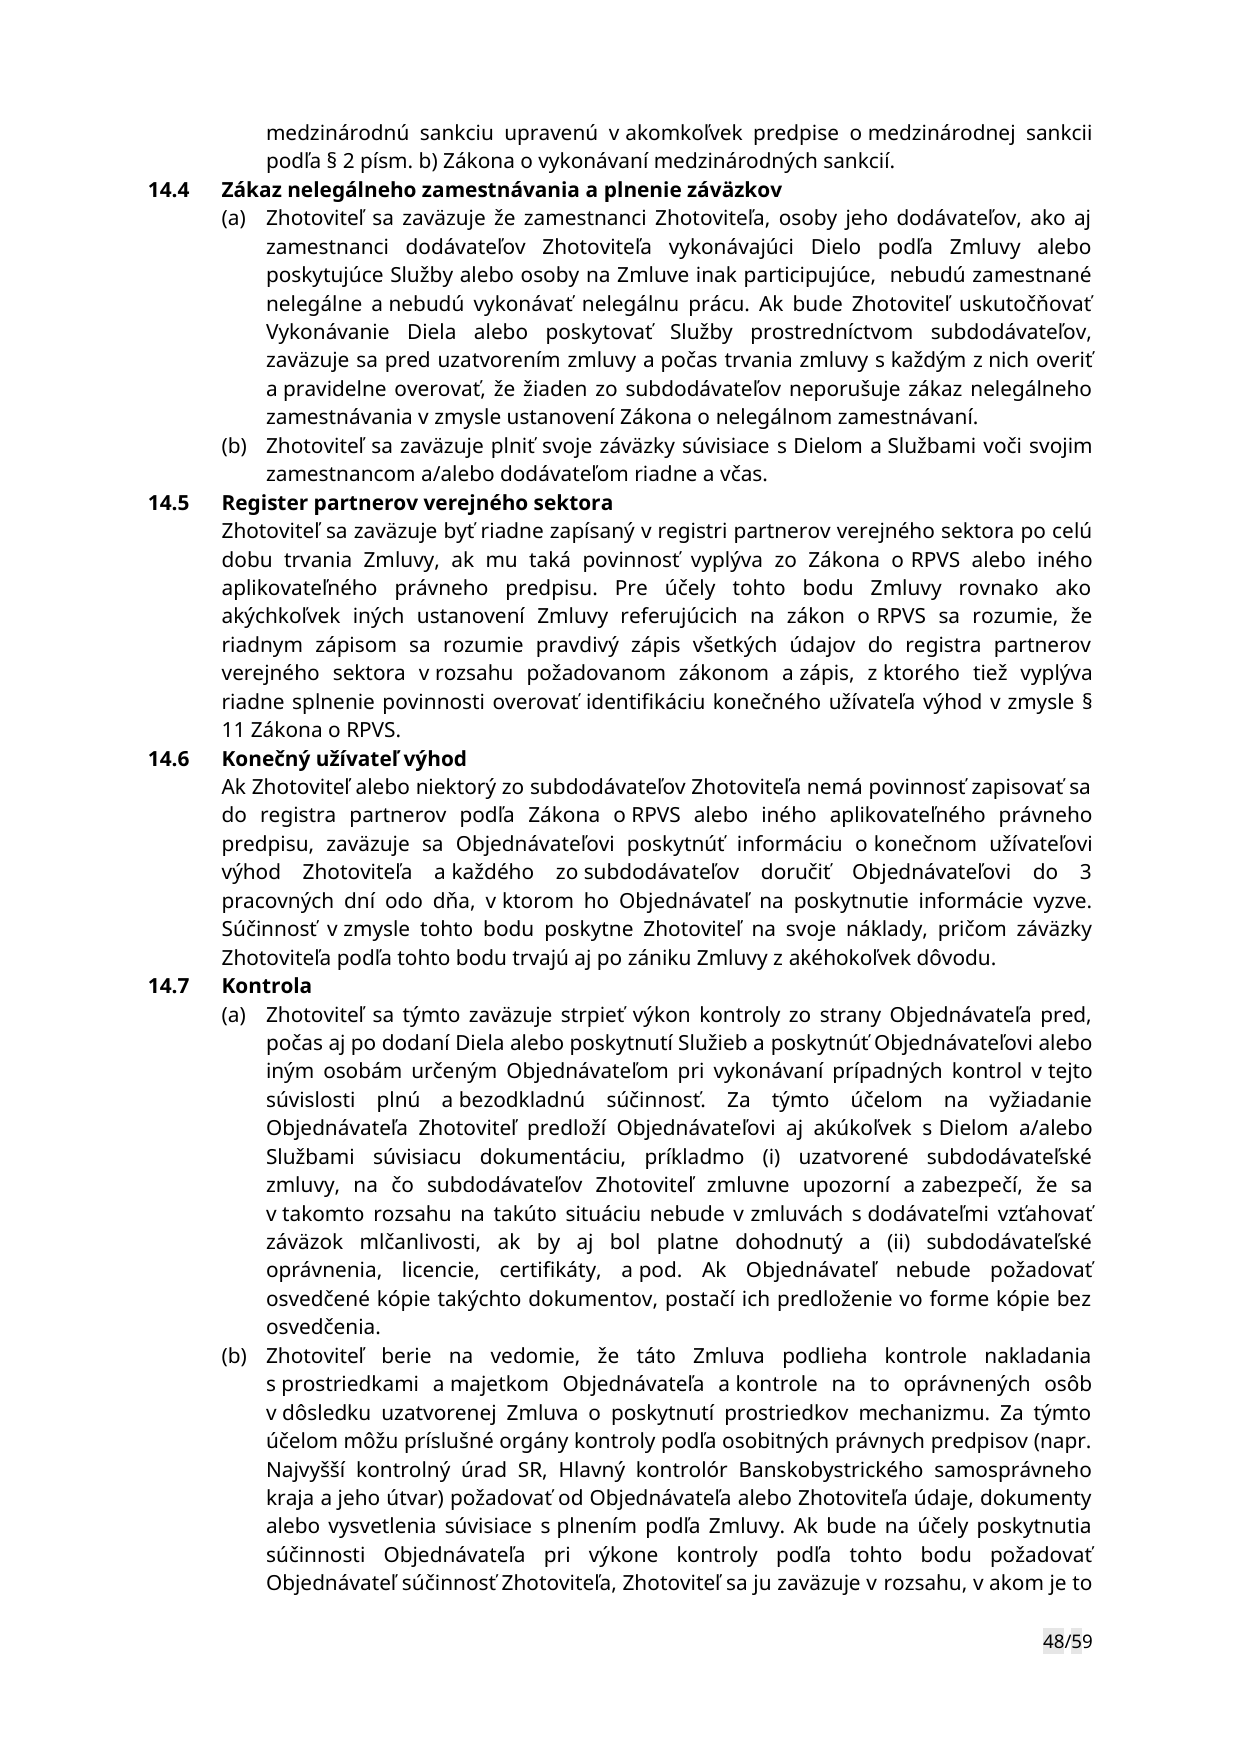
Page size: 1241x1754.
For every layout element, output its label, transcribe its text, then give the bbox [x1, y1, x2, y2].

text (a) Zhotoviteľ sa zaväzuje že zamestnanci Zhotoviteľa, osoby jeho dodávateľov, ako aj zamestnanci dodávateľov Zhotoviteľa vykonávajúci Dielo podľa Zmluvy alebo poskytujúce Služby alebo osoby na Zmluve inak participujúce, nebudú zamestnané nelegálne a nebudú vykonávať nelegálnu prácu. Ak bude Zhotoviteľ uskutočňovať Vykonávanie Diela alebo poskytovať Služby prostredníctvom subdodávateľov, zaväzuje sa pred uzatvorením zmluvy a počas trvania zmluvy s každým z nich overiť a pravidelne overovať, že žiaden zo subdodávateľov neporušuje zákaz nelegálneho zamestnávania v zmysle ustanovení Zákona o nelegálnom zamestnávaní. [221, 203, 1093, 431]
text 14.4 Zákaz nelegálneho zamestnávania a plnenie záväzkov [148, 175, 1093, 203]
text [221, 118, 1093, 175]
text Zhotoviteľ sa zaväzuje byť riadne zapísaný v registri partnerov verejného sektora po celú dobu trvania Zmluvy, ak mu taká povinnosť vyplýva zo Zákona o RPVS alebo iného aplikovateľného právneho predpisu. Pre účely tohto bodu Zmluvy rovnako ako akýchkoľvek iných ustanovení Zmluvy referujúcich na zákon o RPVS sa rozumie, že riadnym zápisom sa rozumie pravdivý zápis všetkých údajov do registra partnerov verejného sektora v rozsahu požadovanom zákonom a zápis, z ktorého tiež vyplýva riadne splnenie povinnosti overovať identifikáciu konečného užívateľa výhod v zmysle § 11 Zákona o RPVS. [221, 516, 1093, 744]
text (a) Zhotoviteľ sa týmto zaväzuje strpieť výkon kontroly zo strany Objednávateľa pred, počas aj po dodaní Diela alebo poskytnutí Služieb a poskytnúť Objednávateľovi alebo iným osobám určeným Objednávateľom pri vykonávaní prípadných kontrol v tejto súvislosti plnú a bezodkladnú súčinnosť. Za týmto účelom na vyžiadanie Objednávateľa Zhotoviteľ predloží Objednávateľovi aj akúkoľvek s Dielom a/alebo Službami súvisiacu dokumentáciu, príkladmo (i) uzatvorené subdodávateľské zmluvy, na čo subdodávateľov Zhotoviteľ zmluvne upozorní a zabezpečí, že sa v takomto rozsahu na takúto situáciu nebude v zmluvách s dodávateľmi vzťahovať záväzok mlčanlivosti, ak by aj bol platne dohodnutý a (ii) subdodávateľské oprávnenia, licencie, certifikáty, a pod. Ak Objednávateľ nebude požadovať osvedčené kópie takýchto dokumentov, postačí ich predloženie vo forme kópie bez osvedčenia. [221, 1000, 1093, 1341]
text 14.7 Kontrola [148, 971, 1093, 1000]
text 14.6 Konečný užívateľ výhod [148, 744, 1093, 772]
text (b) Zhotoviteľ sa zaväzuje plniť svoje záväzky súvisiace s Dielom a Službami voči svojim zamestnancom a/alebo dodávateľom riadne a včas. [221, 431, 1093, 488]
text 14.5 Register partnerov verejného sektora [148, 488, 1093, 516]
text Ak Zhotoviteľ alebo niektorý zo subdodávateľov Zhotoviteľa nemá povinnosť zapisovať sa do registra partnerov podľa Zákona o RPVS alebo iného aplikovateľného právneho predpisu, zaväzuje sa Objednávateľovi poskytnúť informáciu o konečnom užívateľovi výhod Zhotoviteľa a každého zo subdodávateľov doručiť Objednávateľovi do 3 pracovných dní odo dňa, v ktorom ho Objednávateľ na poskytnutie informácie vyzve. Súčinnosť v zmysle tohto bodu poskytne Zhotoviteľ na svoje náklady, pričom záväzky Zhotoviteľa podľa tohto bodu trvajú aj po zániku Zmluvy z akéhokoľvek dôvodu. [221, 772, 1093, 971]
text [221, 1341, 1093, 1597]
